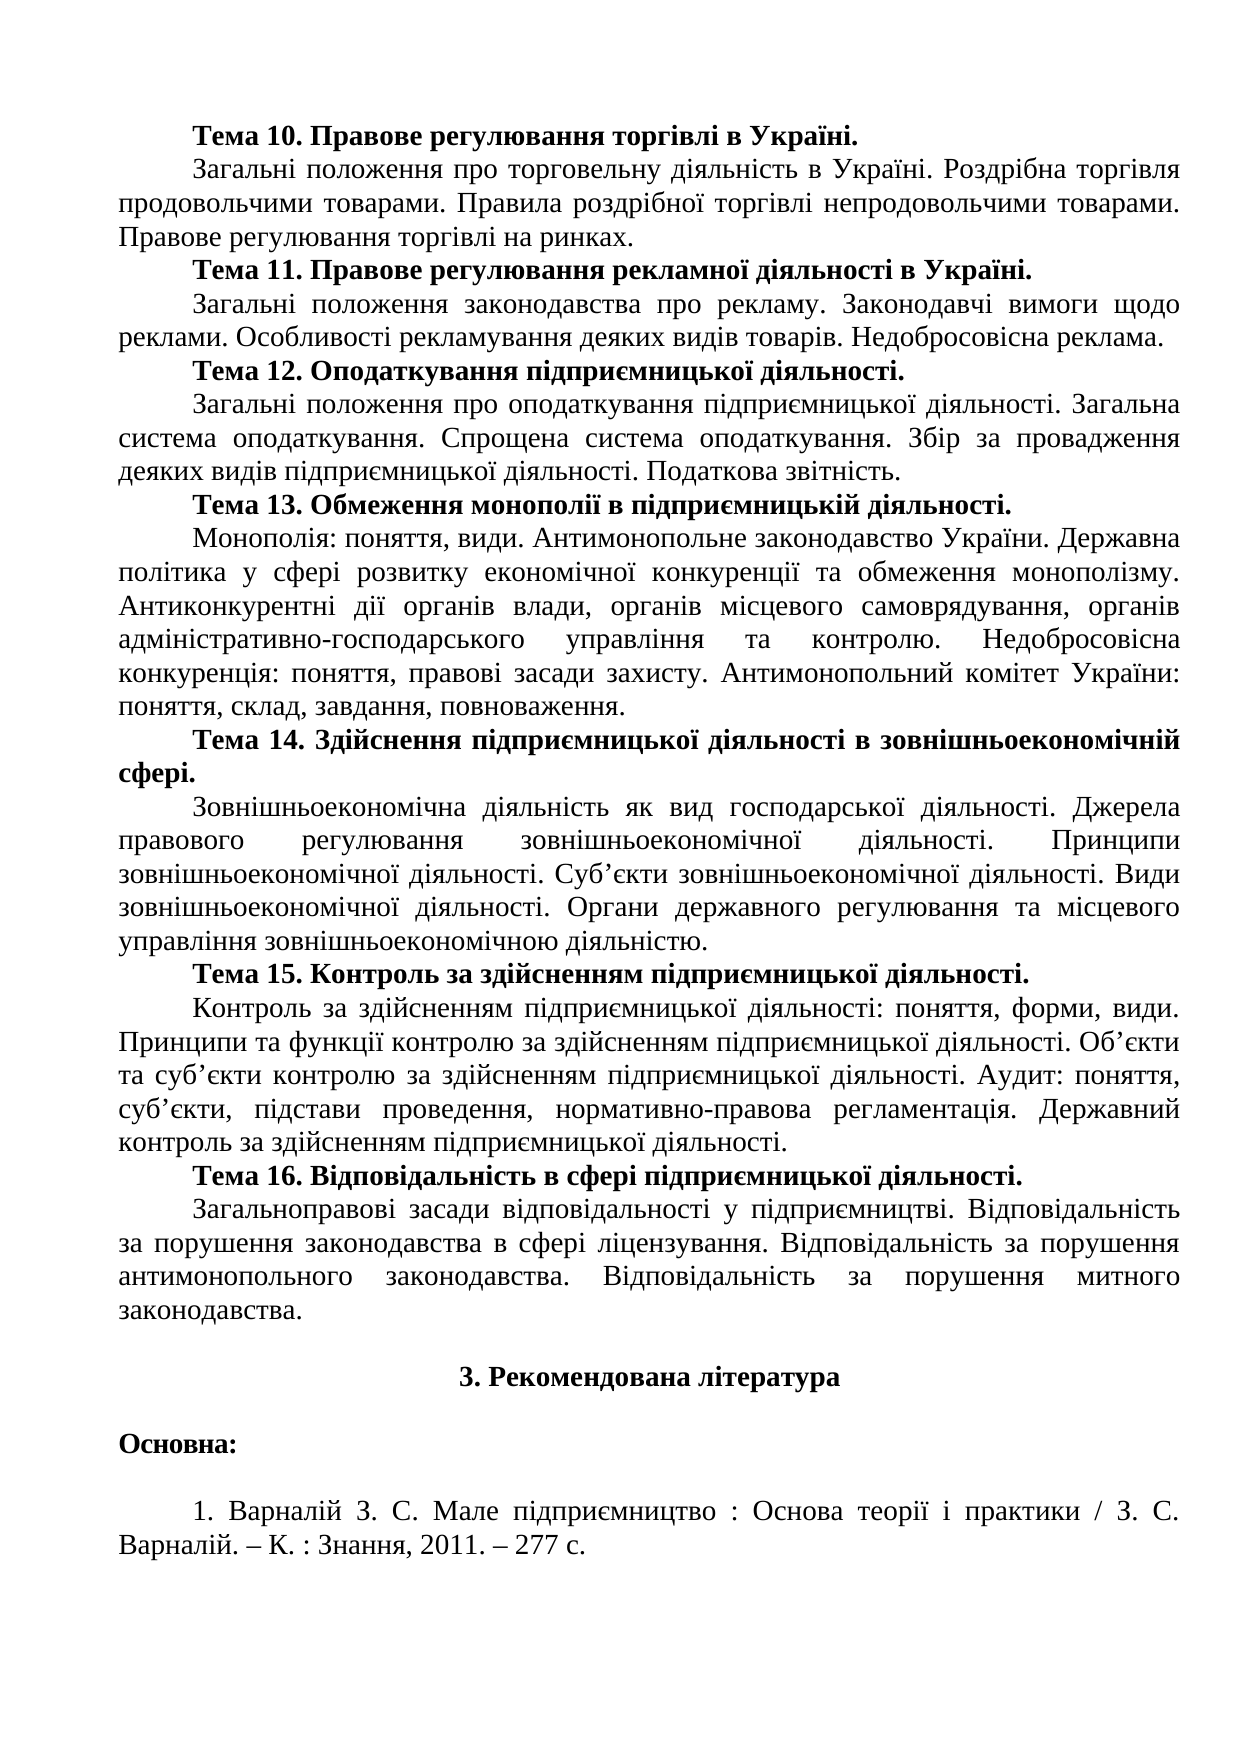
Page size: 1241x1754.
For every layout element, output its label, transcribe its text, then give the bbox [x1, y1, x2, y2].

text Тема 10. Правове регулювання торгівлі в Україні. [118, 118, 1181, 152]
text Загальноправові засади відповідальності у підприємництві. Відповідальність за порушення законодавства в сфері ліцензування. Відповідальність за порушення антимонопольного законодавства. Відповідальність за порушення митного законодавства. [118, 1191, 1181, 1326]
text Загальні положення законодавства про рекламу. Законодавчі вимоги щодо реклами. Особливості рекламування деяких видів товарів. Недобросовісна реклама. [118, 286, 1181, 353]
text Загальні положення про оподаткування підприємницької діяльності. Загальна система оподаткування. Спрощена система оподаткування. Збір за провадження деяких видів підприємницької діяльності. Податкова звітність. [118, 386, 1181, 487]
text Тема 14. Здійснення підприємницької діяльності в зовнішньоекономічній сфері. [118, 722, 1181, 789]
text Тема 12. Оподаткування підприємницької діяльності. [118, 353, 1181, 386]
text Монополія: поняття, види. Антимонопольне законодавство України. Державна політика у сфері розвитку економічної конкуренції та обмеження монополізму. Антиконкурентні дії органів влади, органів місцевого самоврядування, органів адміністративно-господарського управління та контролю. Недобросовісна конкуренція: поняття, правові засади захисту. Антимонопольний комітет України: поняття, склад, завдання, повноваження. [118, 521, 1181, 722]
text Тема 11. Правове регулювання рекламної діяльності в Україні. [118, 252, 1181, 286]
text 1. Варналій З. С. Мале підприємництво : Основа теорії і практики / З. С. Варналій. – К. : Знання, 2011. – 277 с. [118, 1493, 1181, 1560]
text Тема 15. Контроль за здійсненням підприємницької діяльності. [118, 957, 1181, 990]
text 3. Рекомендована література [118, 1359, 1181, 1393]
text Зовнішньоекономічна діяльність як вид господарської діяльності. Джерела правового регулювання зовнішньоекономічної діяльності. Принципи зовнішньоекономічної діяльності. Суб’єкти зовнішньоекономічної діяльності. Види зовнішньоекономічної діяльності. Органи державного регулювання та місцевого управління зовнішньоекономічною діяльністю. [118, 789, 1181, 957]
text Тема 13. Обмеження монополії в підприємницькій діяльності. [118, 487, 1181, 521]
text Основна: [118, 1426, 1181, 1460]
text Тема 16. Відповідальність в сфері підприємницької діяльності. [118, 1158, 1181, 1191]
text Загальні положення про торговельну діяльність в Україні. Роздрібна торгівля продовольчими товарами. Правила роздрібної торгівлі непродовольчими товарами. Правове регулювання торгівлі на ринках. [118, 152, 1181, 252]
text Контроль за здійсненням підприємницької діяльності: поняття, форми, види. Принципи та функції контролю за здійсненням підприємницької діяльності. Об’єкти та суб’єкти контролю за здійсненням підприємницької діяльності. Аудит: поняття, суб’єкти, підстави проведення, нормативно-правова регламентація. Державний контроль за здійсненням підприємницької діяльності. [118, 990, 1181, 1158]
